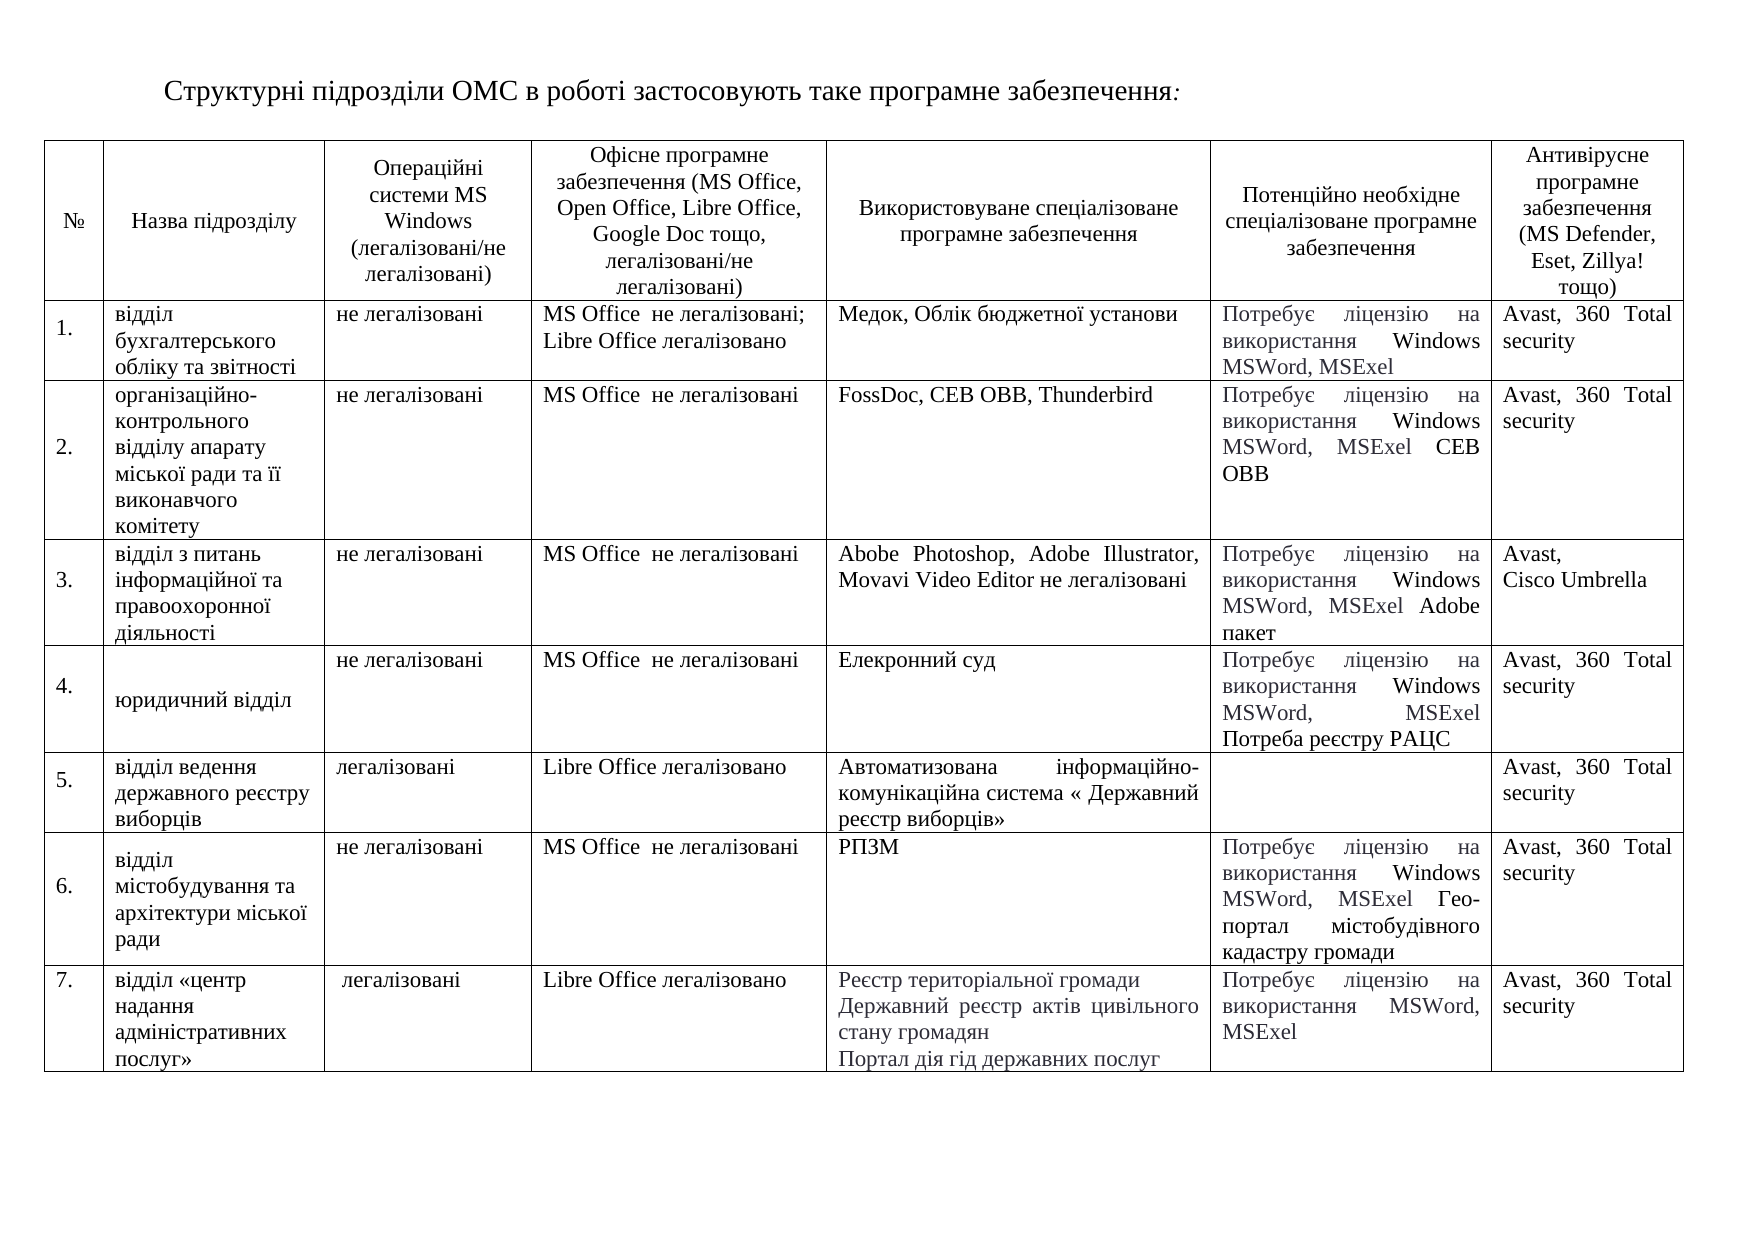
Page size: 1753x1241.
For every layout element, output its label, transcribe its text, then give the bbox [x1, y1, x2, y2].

table_cell не легалізовані [325, 833, 531, 964]
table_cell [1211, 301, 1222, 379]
table_cell MS Office не легалізовані [532, 381, 826, 539]
table_cell [45, 833, 103, 964]
table_cell Медок, Облік бюджетної установи [827, 301, 1210, 379]
table_header Потенційно необхідне спеціалізоване програмне забезпечення [1211, 141, 1491, 299]
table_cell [532, 966, 826, 1071]
table_cell Потребує ліцензію на використання Windows MSWord, MSExel [1357, 301, 1491, 379]
table_header Використовуване спеціалізоване програмне забезпечення [827, 141, 1210, 299]
table_cell Avast, 360 Total security [1492, 301, 1683, 379]
table_cell Avast, Cisco Umbrella [1492, 540, 1683, 645]
table_cell легалізовані [325, 753, 531, 832]
table_cell Abobe Photoshop, Adobe Illustrator, Movavi Video Editor не легалізовані [827, 540, 1210, 645]
table_cell відділ містобудування та архітектури міської ради [104, 833, 324, 964]
table_header Назва підрозділу [104, 141, 324, 299]
table_cell не легалізовані [325, 301, 531, 379]
table_cell організаційно- контрольного відділу апарату міської ради та її виконавчого комітету [104, 381, 324, 539]
table_cell Avast, 360 Total security [1492, 753, 1683, 832]
table_cell Avast, 360 Total security [1492, 833, 1683, 964]
table_cell [45, 966, 103, 1071]
table_cell Елекронний суд [827, 646, 1210, 752]
table_cell відділ з питань інформаційної та правоохоронної діяльності [104, 540, 324, 645]
table_cell MS Office не легалізовані [532, 833, 826, 964]
table_header № [45, 141, 103, 299]
table_cell Avast, 360 Total security [1492, 381, 1683, 539]
table_cell MS Office не легалізовані; Libre Office легалізовано [532, 301, 826, 379]
table_cell Потребує ліцензію на використання Windows MSWord, MSExel Гео-портал містобудівного кадастру громади [1211, 833, 1491, 964]
table_cell не легалізовані [325, 646, 531, 752]
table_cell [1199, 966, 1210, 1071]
table_cell [45, 381, 103, 539]
table_cell відділ ведення державного реєстру виборців [104, 753, 324, 832]
table_header Антивірусне програмне забезпечення (MS Defender, Eset, Zillya! тощо) [1492, 141, 1683, 299]
text Структурні підрозділи ОМС в роботі застосовують таке програмне забезпечення: [89, 73, 1663, 107]
table_header Офісне програмне забезпечення (MS Office, Open Office, Libre Office, Google Doc тощо, легалізовані/не легалізовані) [532, 141, 826, 299]
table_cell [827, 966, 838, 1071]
table_cell MS Office не легалізовані [532, 646, 826, 752]
table_cell [45, 301, 103, 379]
table_cell відділ бухгалтерського обліку та звітності [104, 301, 324, 379]
table_header Операційні системи MS Windows (легалізовані/не легалізовані) [325, 141, 531, 299]
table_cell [1492, 966, 1683, 1071]
table_cell FossDoc, СЕВ ОВВ, Thunderbird [827, 381, 1210, 539]
table_cell [45, 753, 103, 832]
table_cell Потребує ліцензію на використання Windows MSWord, MSExel СЕВ ОВВ [1211, 381, 1491, 539]
table_cell РПЗМ [827, 833, 1210, 964]
table_cell Потребує ліцензію на використання Windows MSWord, MSExel Потреба реєстру РАЦС [1211, 646, 1491, 752]
table_cell [45, 646, 103, 752]
table_cell Автоматизована інформаційно-комунікаційна система « Державний реєстр виборців» [827, 753, 1210, 832]
table_cell Потребує ліцензію на використання Windows MSWord, MSExel Adobe пакет [1211, 540, 1491, 645]
table_cell Libre Office легалізовано [532, 753, 826, 832]
table_cell не легалізовані [325, 540, 531, 645]
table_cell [104, 966, 324, 1071]
table_cell легалізовані [325, 966, 531, 1071]
table_cell [1211, 753, 1491, 832]
table_cell не легалізовані [325, 381, 531, 539]
table_cell [45, 540, 103, 645]
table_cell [1211, 966, 1491, 1071]
table_cell юридичний відділ [104, 646, 324, 752]
table_cell Avast, 360 Total security [1492, 646, 1683, 752]
table_cell MS Office не легалізовані [532, 540, 826, 645]
